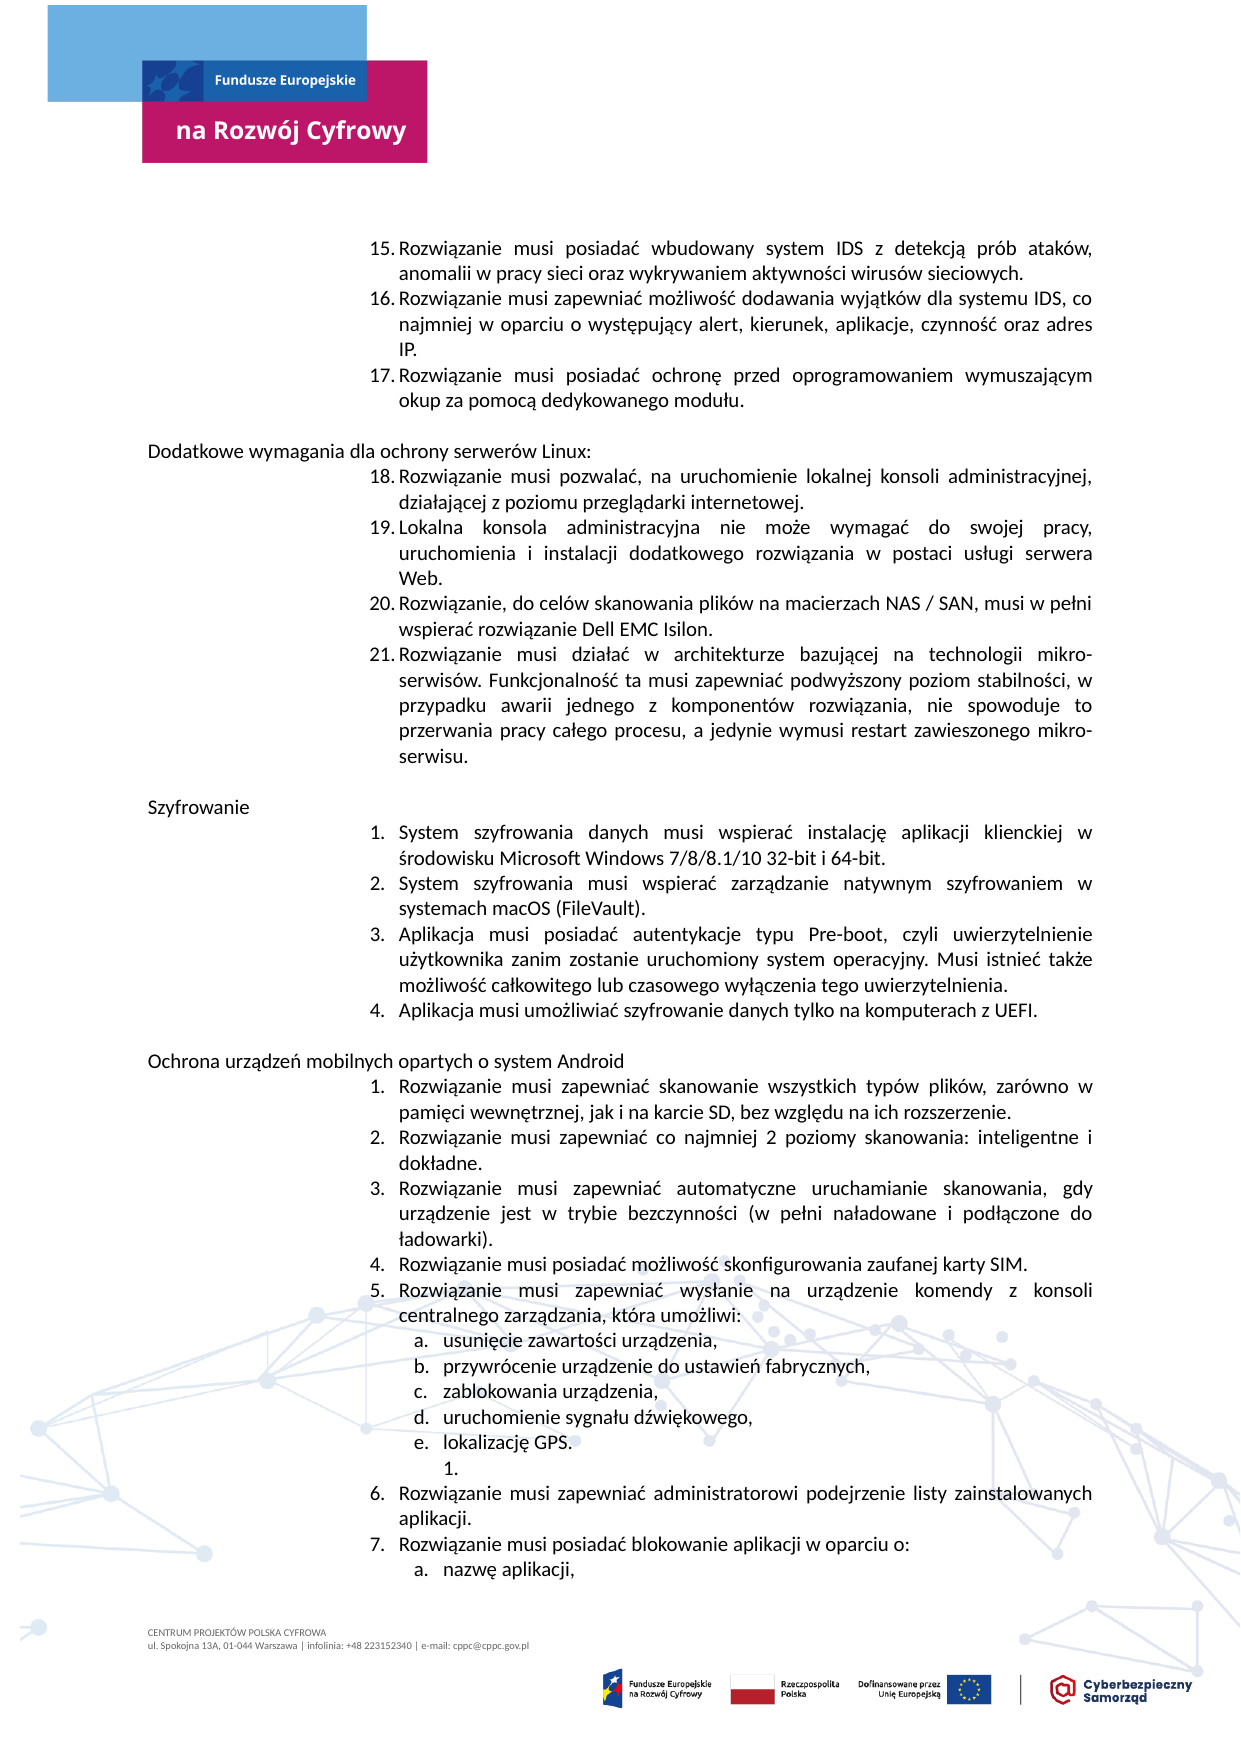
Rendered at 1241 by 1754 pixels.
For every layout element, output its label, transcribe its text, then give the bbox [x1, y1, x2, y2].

list Rozwiązanie musi zapewniać automatyczne uruchamianie skanowania, gdy urządzenie jest w trybie bezczynności (w pełni naładowane i podłączone do ładowarki). [369, 1175, 1093, 1251]
list lokalizację GPS. [413, 1429, 1093, 1455]
list Rozwiązanie musi zapewniać administratorowi podejrzenie listy zainstalowanych aplikacji. [369, 1480, 1093, 1531]
text Szyfrowanie [148, 794, 1093, 819]
list Rozwiązanie musi zapewniać co najmniej 2 poziomy skanowania: inteligentne i dokładne. [369, 1124, 1093, 1175]
list Rozwiązanie musi zapewniać wysłanie na urządzenie komendy z konsoli centralnego zarządzania, która umożliwi: [369, 1277, 1093, 1328]
list usunięcie zawartości urządzenia, [413, 1328, 1093, 1353]
list Rozwiązanie musi posiadać ochronę przed oprogramowaniem wymuszającym okup za pomocą dedykowanego modułu. [369, 362, 1093, 413]
list Rozwiązanie musi pozwalać, na uruchomienie lokalnej konsoli administracyjnej, działającej z poziomu przeglądarki internetowej. [369, 463, 1093, 514]
list Rozwiązanie musi posiadać możliwość skonfigurowania zaufanej karty SIM. [369, 1251, 1093, 1277]
list zablokowania urządzenia, [413, 1378, 1093, 1404]
text Dodatkowe wymagania dla ochrony serwerów Linux: [148, 438, 1093, 463]
list System szyfrowania danych musi wspierać instalację aplikacji klienckiej w środowisku Microsoft Windows 7/8/8.1/10 32-bit i 64-bit. [369, 819, 1093, 870]
list Rozwiązanie musi posiadać blokowanie aplikacji w oparciu o: [369, 1531, 1093, 1556]
list Aplikacja musi umożliwiać szyfrowanie danych tylko na komputerach z UEFI. [369, 997, 1093, 1023]
list Rozwiązanie musi zapewniać skanowanie wszystkich typów plików, zarówno w pamięci wewnętrznej, jak i na karcie SD, bez względu na ich rozszerzenie. [369, 1073, 1093, 1124]
list System szyfrowania musi wspierać zarządzanie natywnym szyfrowaniem w systemach macOS (FileVault). [369, 870, 1093, 921]
list nazwę aplikacji, [413, 1556, 1093, 1582]
list Rozwiązanie, do celów skanowania plików na macierzach NAS / SAN, musi w pełni wspierać rozwiązanie Dell EMC Isilon. [369, 591, 1093, 641]
text Ochrona urządzeń mobilnych opartych o system Android [148, 1048, 1093, 1073]
list Aplikacja musi posiadać autentykacje typu Pre-boot, czyli uwierzytelnienie użytkownika zanim zostanie uruchomiony system operacyjny. Musi istnieć także możliwość całkowitego lub czasowego wyłączenia tego uwierzytelnienia. [369, 921, 1093, 997]
list Rozwiązanie musi działać w architekturze bazującej na technologii mikro-serwisów. Funkcjonalność ta musi zapewniać podwyższony poziom stabilności, w przypadku awarii jednego z komponentów rozwiązania, nie spowoduje to przerwania pracy całego procesu, a jedynie wymusi restart zawieszonego mikro-serwisu. [369, 641, 1093, 768]
list Lokalna konsola administracyjna nie może wymagać do swojej pracy, uruchomienia i instalacji dodatkowego rozwiązania w postaci usługi serwera Web. [369, 514, 1093, 591]
list przywrócenie urządzenie do ustawień fabrycznych, [413, 1353, 1093, 1378]
list Rozwiązanie musi posiadać wbudowany system IDS z detekcją prób ataków, anomalii w pracy sieci oraz wykrywaniem aktywności wirusów sieciowych. [369, 235, 1093, 286]
picture [47, 5, 428, 163]
picture [20, 1255, 1241, 1754]
list Rozwiązanie musi zapewniać możliwość dodawania wyjątków dla systemu IDS, co najmniej w oparciu o występujący alert, kierunek, aplikacje, czynność oraz adres IP. [369, 286, 1093, 362]
list uruchomienie sygnału dźwiękowego, [413, 1404, 1093, 1429]
